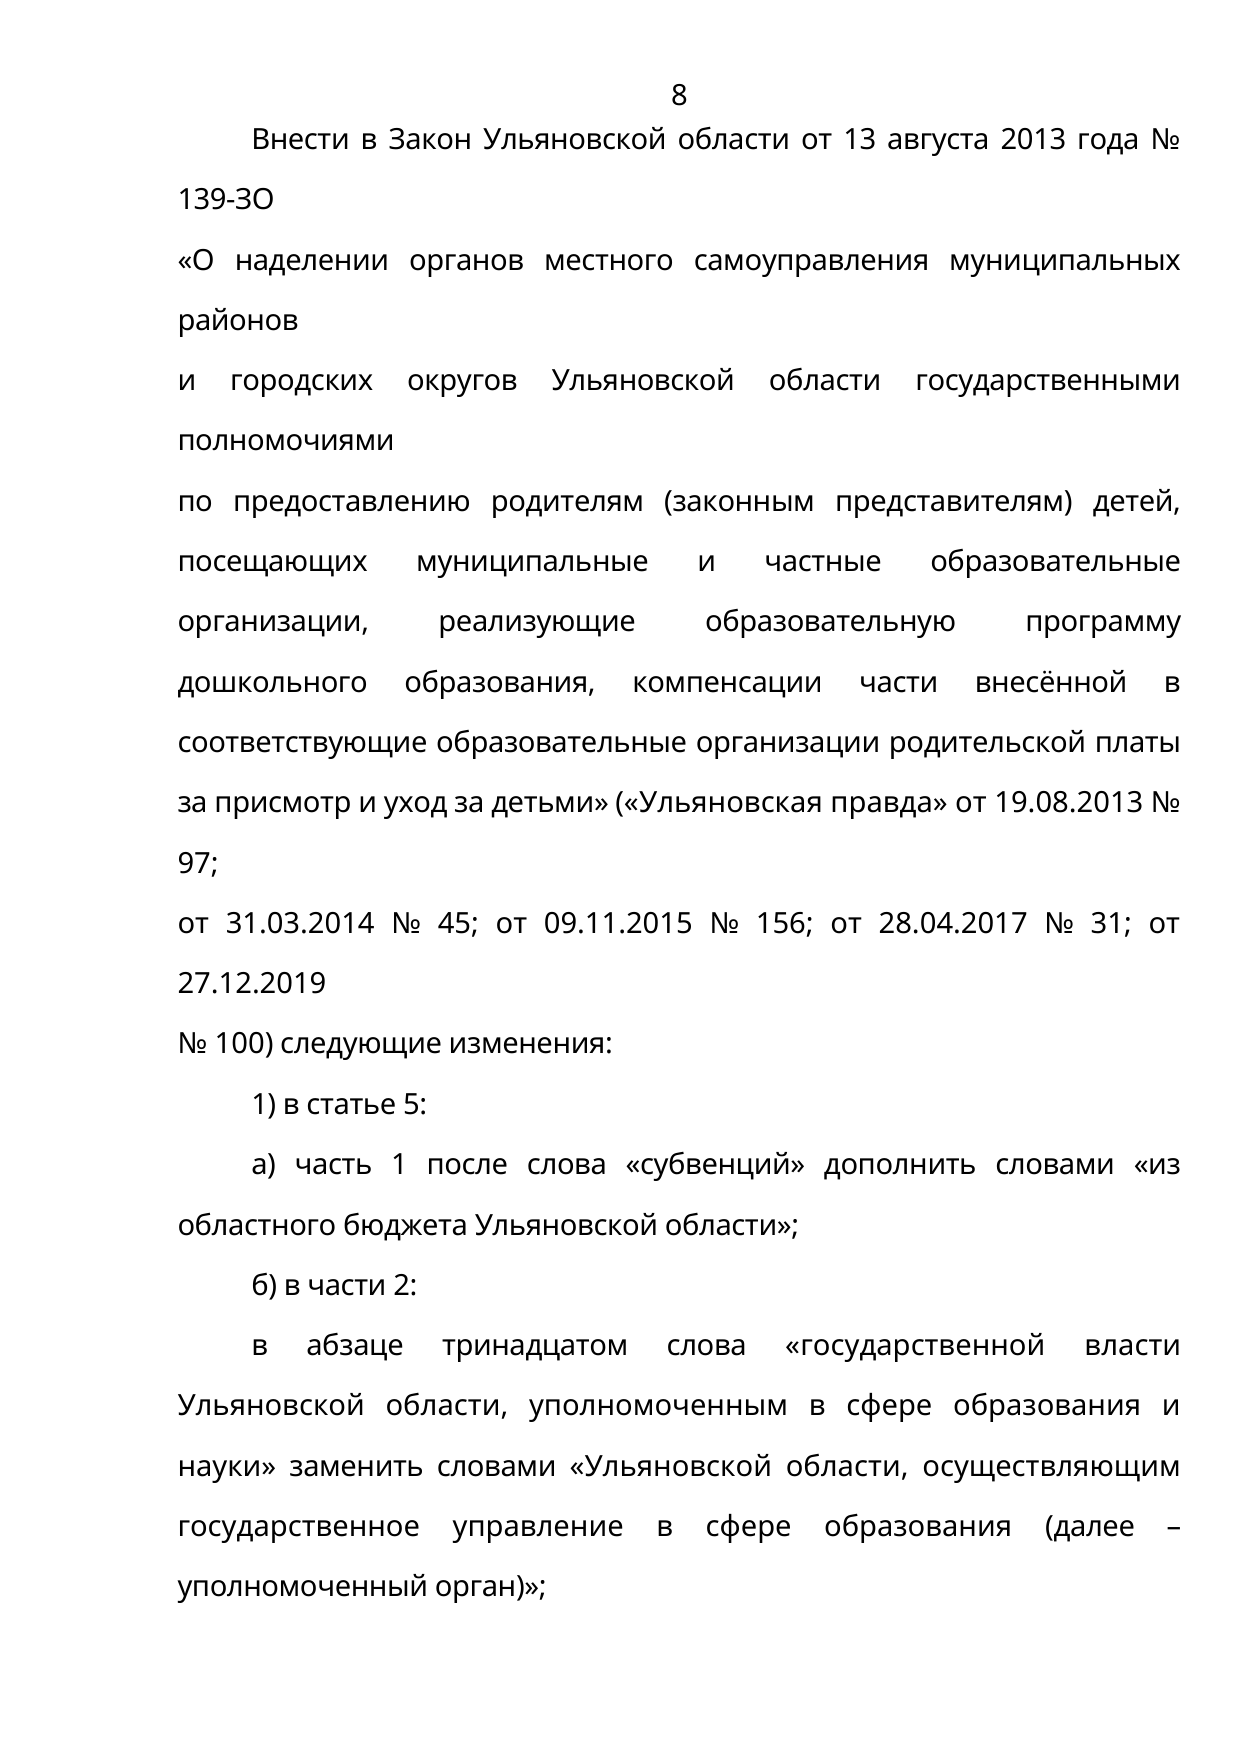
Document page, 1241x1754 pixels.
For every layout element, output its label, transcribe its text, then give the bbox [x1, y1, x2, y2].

text б) в части 2: [177, 1264, 1181, 1304]
text 1) в статье 5: [177, 1083, 1181, 1123]
text в абзаце тринадцатом слова «государственной власти Ульяновской области, уполномоченным в сфере образования и науки» заменить словами «Ульяновской области, осуществляющим государственное управление в сфере образования (далее – уполномоченный орган)»; [177, 1324, 1181, 1605]
text а) часть 1 после слова «субвенций» дополнить словами «из областного бюджета Ульяновской области»; [177, 1143, 1181, 1243]
text Внести в Закон Ульяновской области от 13 августа 2013 года № 139-ЗО «О наделении органов местного самоуправления муниципальных районов и городских округов Ульяновской области государственными полномочиями по предоставлению родителям (законным представителям) детей, посещающих муниципальные и частные образовательные организации, реализующие образовательную программу дошкольного образования, компенсации части внесённой в соответствующие образовательные организации родительской платы за присмотр и уход за детьми» («Ульяновская правда» от 19.08.2013 № 97; от 31.03.2014 № 45; от 09.11.2015 № 156; от 28.04.2017 № 31; от 27.12.2019 № 100) следующие изменения: [177, 118, 1181, 1062]
